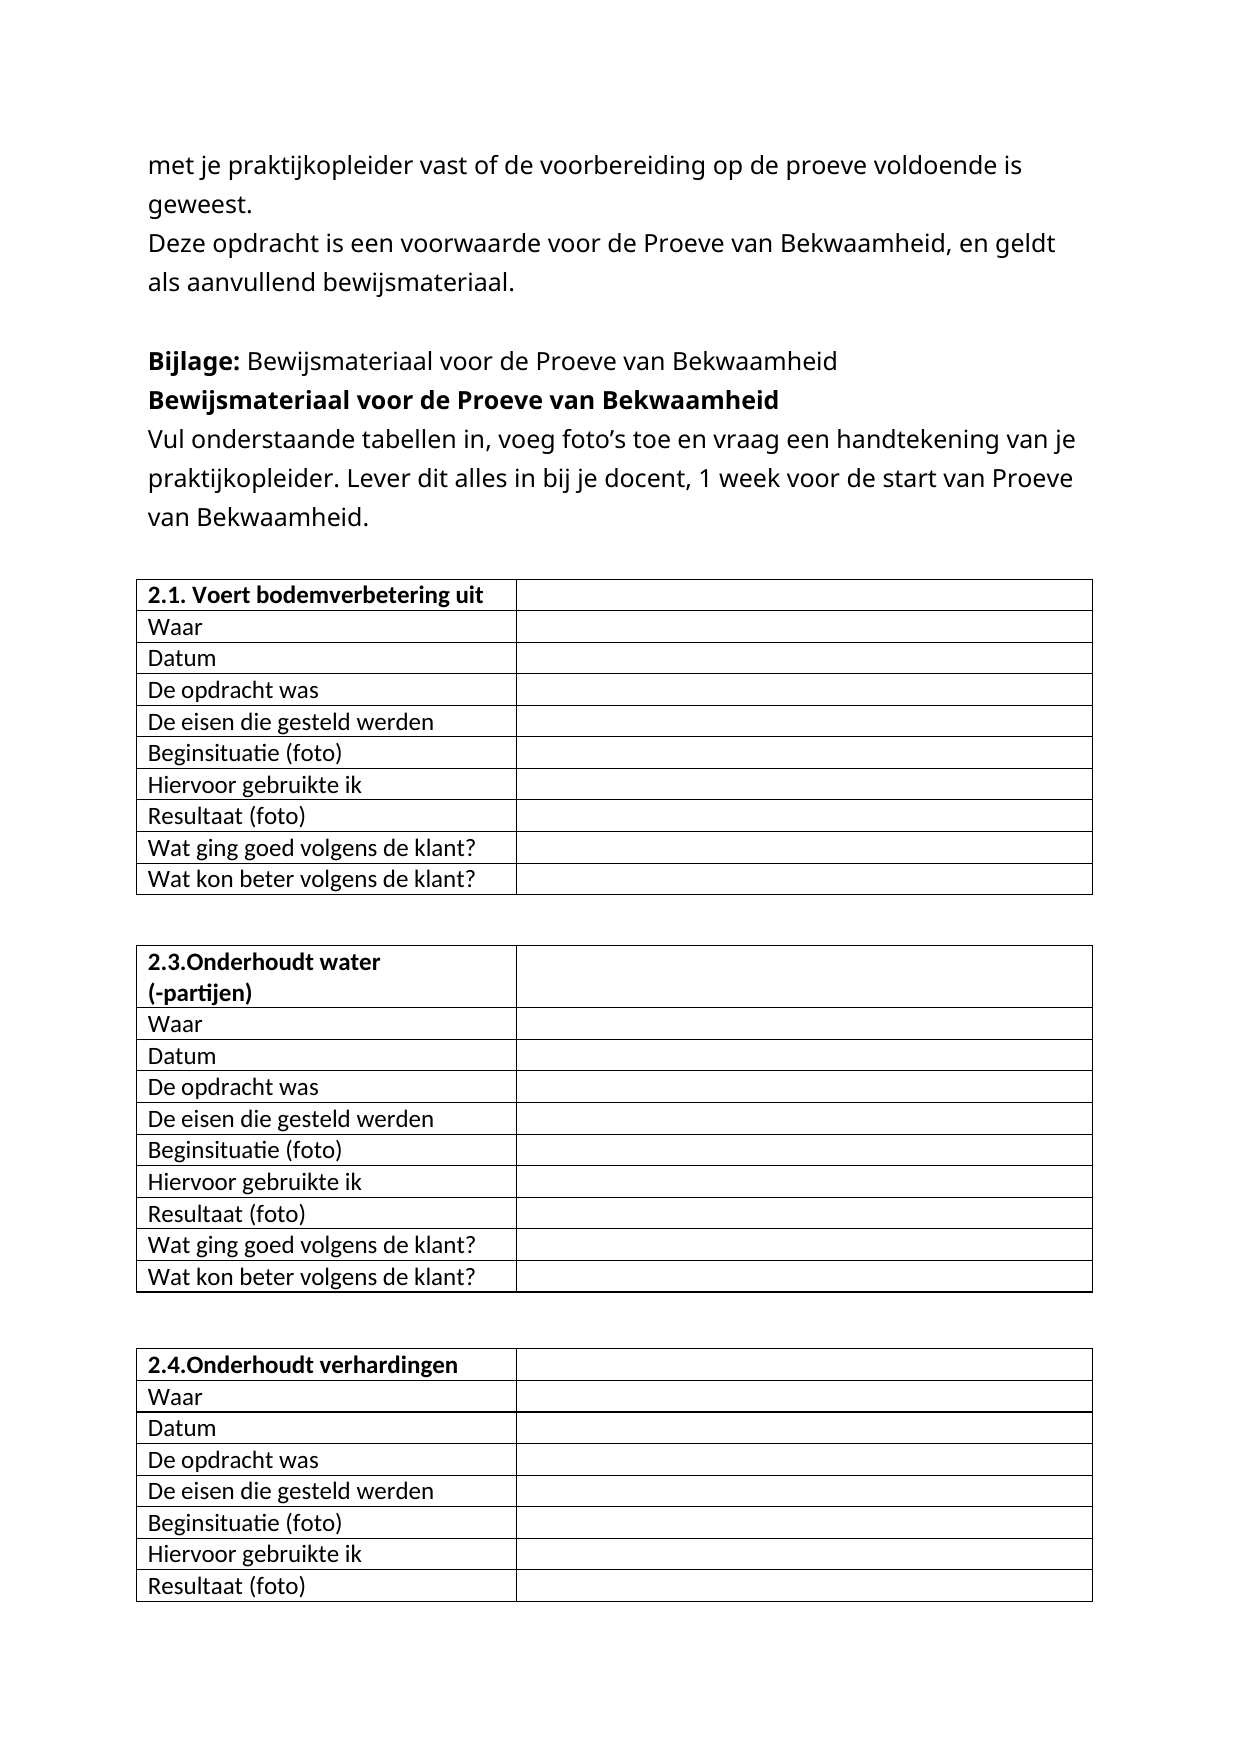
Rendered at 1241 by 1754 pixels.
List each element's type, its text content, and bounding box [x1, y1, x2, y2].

table_cell Waar [137, 1381, 516, 1411]
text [148, 148, 1093, 221]
table_cell Beginsituatie (foto) [137, 737, 516, 768]
table_cell De opdracht was [137, 674, 516, 705]
table_cell [517, 1198, 1092, 1228]
table_cell Wat ging goed volgens de klant? [137, 832, 516, 862]
table_cell [517, 1229, 1092, 1260]
table_cell [517, 1103, 1092, 1133]
table_cell [517, 1166, 1092, 1197]
table_cell [517, 611, 1092, 642]
table_cell [517, 706, 1092, 736]
table_cell Resultaat (foto) [137, 1570, 516, 1601]
table_cell [517, 1570, 1092, 1601]
table_cell De eisen die gesteld werden [137, 1476, 516, 1506]
table_header 2.4.Onderhoudt verhardingen [137, 1349, 516, 1380]
table_cell De eisen die gesteld werden [137, 706, 516, 736]
table_cell Wat ging goed volgens de klant? [137, 1229, 516, 1260]
table_cell De eisen die gesteld werden [137, 1103, 516, 1133]
table_cell [517, 1071, 1092, 1102]
table_cell Hiervoor gebruikte ik [137, 1166, 516, 1197]
table_cell [517, 864, 1092, 894]
table_cell Waar [137, 1008, 516, 1039]
table_cell [517, 832, 1092, 862]
table_cell Beginsituatie (foto) [137, 1135, 516, 1165]
table_cell [517, 1008, 1092, 1039]
table_cell [517, 1135, 1092, 1165]
text Vul onderstaande tabellen in, voeg foto’s toe en vraag een handtekening van je praktijkopleider. Lever dit alles in bij je docent, 1 week voor de start van Proeve van Bekwaamheid. [148, 422, 1093, 534]
table_header [517, 1349, 1092, 1380]
table_cell Hiervoor gebruikte ik [137, 1539, 516, 1569]
table_cell [517, 674, 1092, 705]
table_cell Beginsituatie (foto) [137, 1507, 516, 1538]
table_cell [517, 769, 1092, 799]
table_cell [517, 1539, 1092, 1569]
text Bewijsmateriaal voor de Proeve van Bekwaamheid [148, 383, 1093, 417]
table_cell [517, 1476, 1092, 1506]
table_cell De opdracht was [137, 1071, 516, 1102]
table_header [517, 946, 1092, 1007]
table_header [517, 580, 1092, 610]
table_cell [517, 800, 1092, 831]
table_cell Datum [137, 1040, 516, 1070]
table_cell Wat kon beter volgens de klant? [137, 1261, 516, 1291]
table_cell Resultaat (foto) [137, 800, 516, 831]
table_header 2.1. Voert bodemverbetering uit [137, 580, 516, 610]
table_cell [517, 1507, 1092, 1538]
text Deze opdracht is een voorwaarde voor de Proeve van Bekwaamheid, en geldt als aanvullend bewijsmateriaal. [148, 226, 1093, 299]
table_cell Waar [137, 611, 516, 642]
table_cell [517, 1261, 1092, 1291]
table_cell Resultaat (foto) [137, 1198, 516, 1228]
table_cell Datum [137, 643, 516, 673]
table_cell [517, 1444, 1092, 1474]
table_cell [517, 643, 1092, 673]
table_cell Wat kon beter volgens de klant? [137, 864, 516, 894]
table_cell Hiervoor gebruikte ik [137, 769, 516, 799]
table_cell [517, 737, 1092, 768]
table_header 2.3.Onderhoudt water (-partijen) [137, 946, 516, 1007]
table_cell [517, 1040, 1092, 1070]
table_cell [517, 1381, 1092, 1411]
table_cell [517, 1413, 1092, 1443]
table_cell De opdracht was [137, 1444, 516, 1474]
text Bijlage: Bewijsmateriaal voor de Proeve van Bekwaamheid [148, 343, 1093, 377]
table_cell Datum [137, 1413, 516, 1443]
